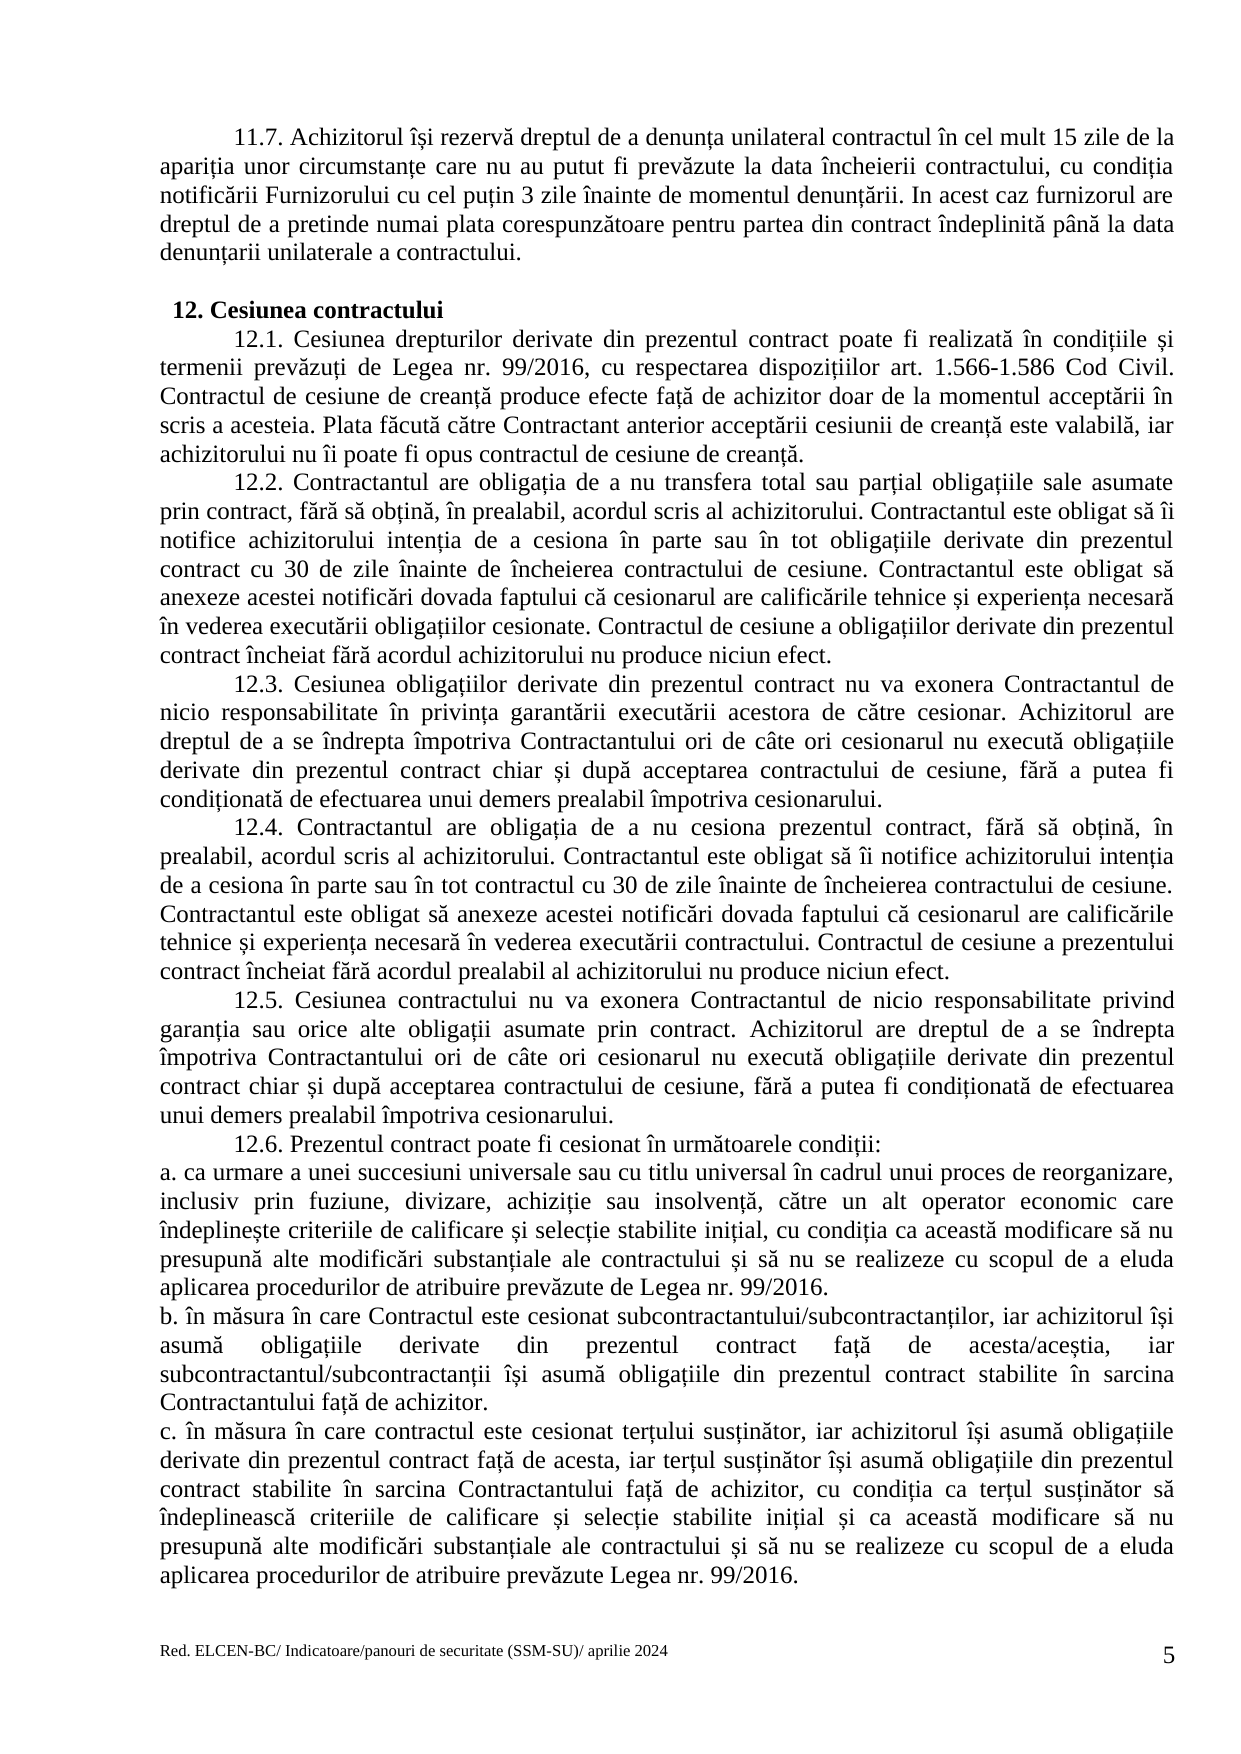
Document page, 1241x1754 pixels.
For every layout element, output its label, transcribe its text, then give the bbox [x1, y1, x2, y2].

text b. în măsura în care Contractul este cesionat subcontractantului/subcontractanților, iar achizitorul își asumă obligațiile derivate din prezentul contract față de acesta/aceștia, iar subcontractantul/subcontractanții își asumă obligațiile din prezentul contract stabilite în sarcina Contractantului față de achizitor. [159, 1301, 1175, 1416]
text 12.2. Contractantul are obligația de a nu transfera total sau parțial obligațiile sale asumate prin contract, fără să obțină, în prealabil, acordul scris al achizitorului. Contractantul este obligat să îi notifice achizitorului intenția de a cesiona în parte sau în tot obligațiile derivate din prezentul contract cu 30 de zile înainte de încheierea contractului de cesiune. Contractantul este obligat să anexeze acestei notificări dovada faptului că cesionarul are calificările tehnice și experiența necesară în vederea executării obligațiilor cesionate. Contractul de cesiune a obligațiilor derivate din prezentul contract încheiat fără acordul achizitorului nu produce niciun efect. [159, 467, 1175, 669]
text c. în măsura în care contractul este cesionat terțului susținător, iar achizitorul își asumă obligațiile derivate din prezentul contract față de acesta, iar terțul susținător își asumă obligațiile din prezentul contract stabilite în sarcina Contractantului față de achizitor, cu condiția ca terțul susținător să îndeplinească criteriile de calificare și selecție stabilite inițial și ca această modificare să nu presupună alte modificări substanțiale ale contractului și să nu se realizeze cu scopul de a eluda aplicarea procedurilor de atribuire prevăzute Legea nr. 99/2016. [159, 1416, 1175, 1589]
list 11.7. Achizitorul își rezervă dreptul de a denunța unilateral contractul în cel mult 15 zile de la apariția unor circumstanțe care nu au putut fi prevăzute la data încheierii contractului, cu condiția notificării Furnizorului cu cel puțin 3 zile înainte de momentul denunțării. In acest caz furnizorul are dreptul de a pretinde numai plata corespunzătoare pentru partea din contract îndeplinită până la data denunțarii unilaterale a contractului. [159, 122, 1175, 266]
text 12. Cesiunea contractului [159, 295, 1175, 324]
text 12.6. Prezentul contract poate fi cesionat în următoarele condiții: [159, 1129, 1175, 1157]
text 12.5. Cesiunea contractului nu va exonera Contractantul de nicio responsabilitate privind garanția sau orice alte obligații asumate prin contract. Achizitorul are dreptul de a se îndrepta împotriva Contractantului ori de câte ori cesionarul nu execută obligațiile derivate din prezentul contract chiar și după acceptarea contractului de cesiune, fără a putea fi condiționată de efectuarea unui demers prealabil împotriva cesionarului. [159, 985, 1175, 1129]
text a. ca urmare a unei succesiuni universale sau cu titlu universal în cadrul unui proces de reorganizare, inclusiv prin fuziune, divizare, achiziție sau insolvență, către un alt operator economic care îndeplinește criteriile de calificare și selecție stabilite inițial, cu condiția ca această modificare să nu presupună alte modificări substanțiale ale contractului și să nu se realizeze cu scopul de a eluda aplicarea procedurilor de atribuire prevăzute de Legea nr. 99/2016. [159, 1157, 1175, 1301]
text 12.3. Cesiunea obligațiilor derivate din prezentul contract nu va exonera Contractantul de nicio responsabilitate în privința garantării executării acestora de către cesionar. Achizitorul are dreptul de a se îndrepta împotriva Contractantului ori de câte ori cesionarul nu execută obligațiile derivate din prezentul contract chiar și după acceptarea contractului de cesiune, fără a putea fi condiționată de efectuarea unui demers prealabil împotriva cesionarului. [159, 669, 1175, 812]
text 12.4. Contractantul are obligația de a nu cesiona prezentul contract, fără să obțină, în prealabil, acordul scris al achizitorului. Contractantul este obligat să îi notifice achizitorului intenția de a cesiona în parte sau în tot contractul cu 30 de zile înainte de încheierea contractului de cesiune. Contractantul este obligat să anexeze acestei notificări dovada faptului că cesionarul are calificările tehnice și experiența necesară în vederea executării contractului. Contractul de cesiune a prezentului contract încheiat fără acordul prealabil al achizitorului nu produce niciun efect. [159, 812, 1175, 985]
text 12.1. Cesiunea drepturilor derivate din prezentul contract poate fi realizată în condițiile și termenii prevăzuți de Legea nr. 99/2016, cu respectarea dispozițiilor art. 1.566-1.586 Cod Civil. Contractul de cesiune de creanță produce efecte față de achizitor doar de la momentul acceptării în scris a acesteia. Plata făcută către Contractant anterior acceptării cesiunii de creanță este valabilă, iar achizitorului nu îi poate fi opus contractul de cesiune de creanță. [159, 324, 1175, 467]
